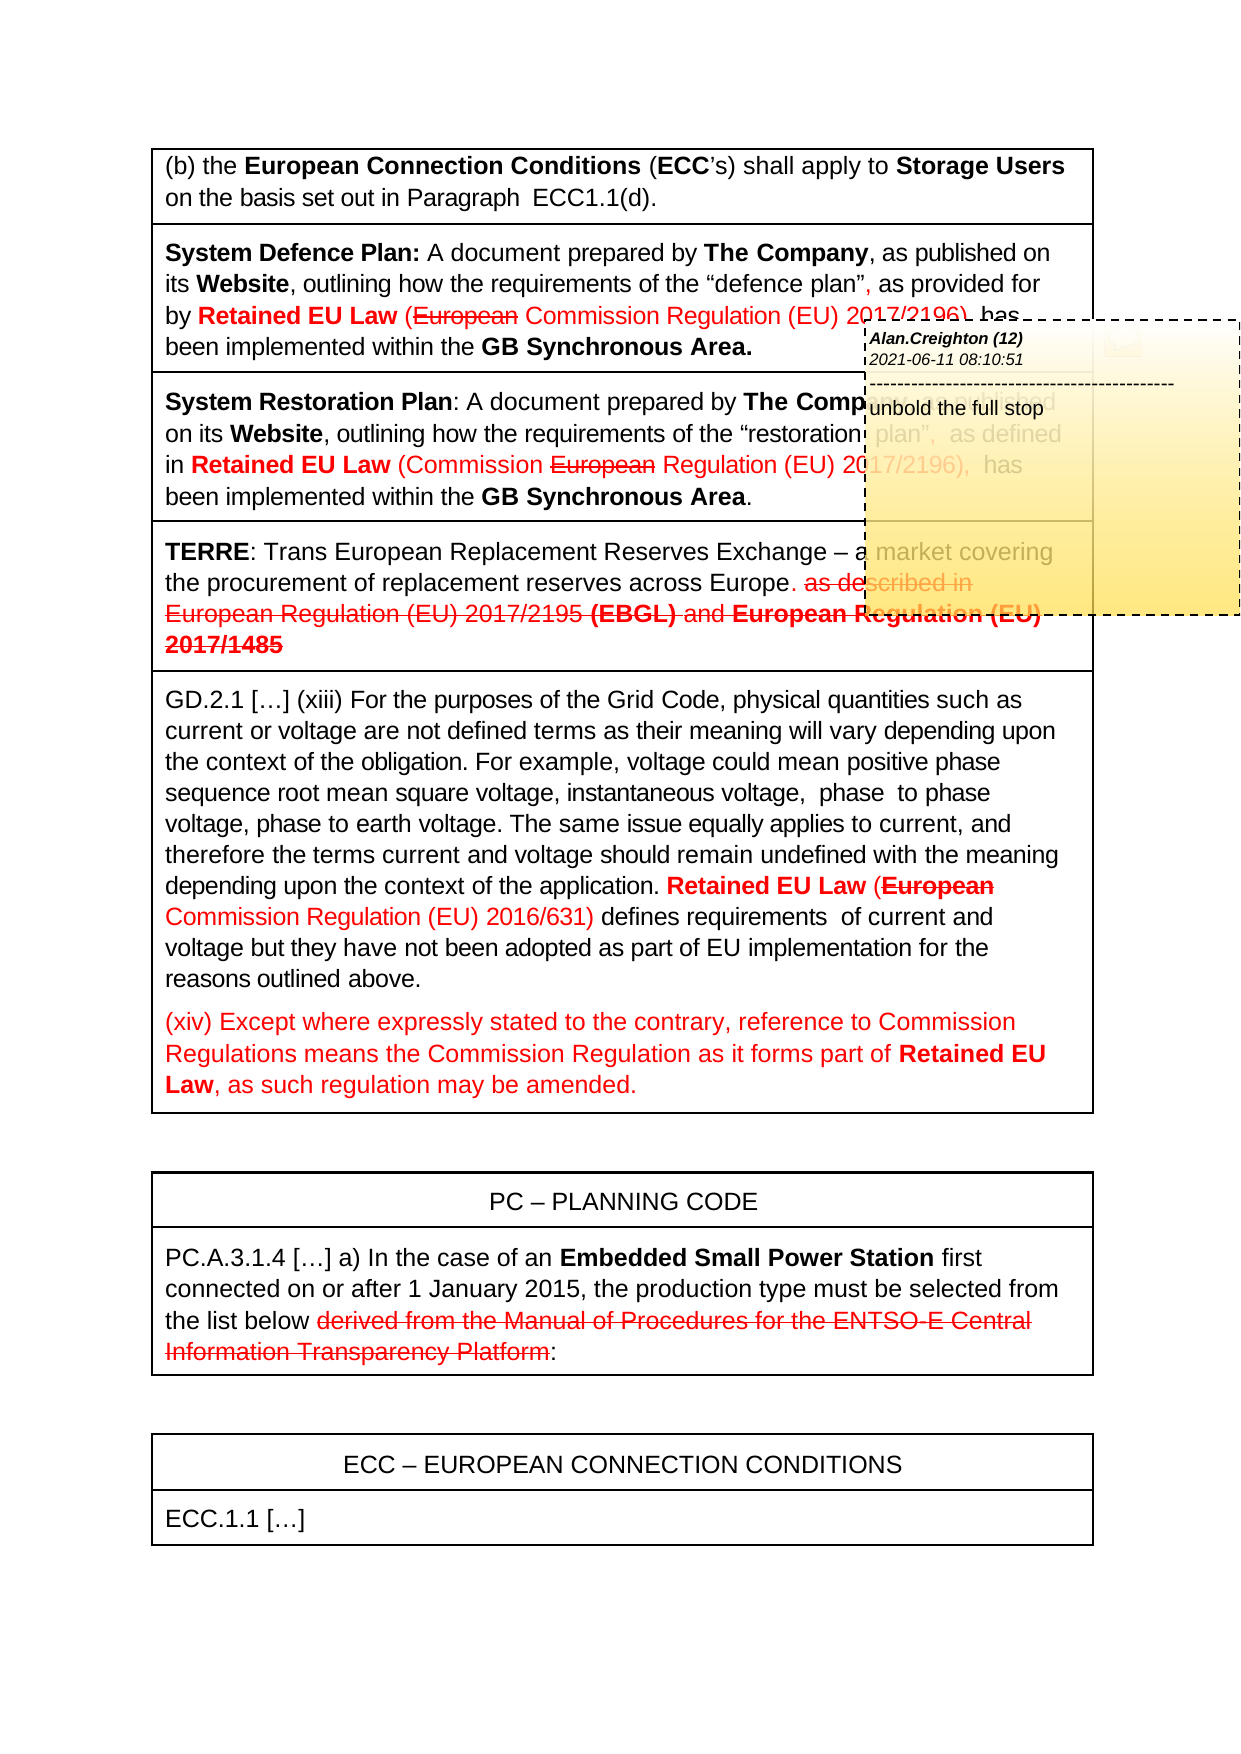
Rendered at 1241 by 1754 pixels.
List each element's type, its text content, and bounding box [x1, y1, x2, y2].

table_header ECC – EUROPEAN CONNECTION CONDITIONS [153, 1435, 1092, 1489]
table_cell TERRE: Trans European Replacement Reserves Exchange – a market covering the procurement of replacement reserves across Europe. as described in European Regulation (EU) 2017/2195 (EBGL) and European Regulation (EU) 2017/1485 [153, 522, 1092, 670]
table_header (b) the European Connection Conditions (ECC’s) shall apply to Storage Users on the basis set out in Paragraph ECC1.1(d). [153, 150, 1092, 222]
table_cell GD.2.1 […] (xiii) For the purposes of the Grid Code, physical quantities such as current or voltage are not defined terms as their meaning will vary depending upon the context of the obligation. For example, voltage could mean positive phase sequence root mean square voltage, instantaneous voltage, phase to phase voltage, phase to earth voltage. The same issue equally applies to current, and therefore the terms current and voltage should remain undefined with the meaning depending upon the context of the application. Retained EU Law (European Commission Regulation (EU) 2016/631) defines requirements of current and voltage but they have not been adopted as part of EU implementation for the reasons outlined above. (xiv) Except where expressly stated to the contrary, reference to Commission Regulations means the Commission Regulation as it forms part of Retained EU Law, as such regulation may be amended. [153, 672, 1092, 1112]
table_cell System Restoration Plan: A document prepared by The Company, as published on its Website, outlining how the requirements of the “restoration plan”, as defined in Retained EU Law (Commission European Regulation (EU) 2017/2196), has been implemented within the GB Synchronous Area. [153, 373, 865, 520]
table_cell PC.A.3.1.4 […] a) In the case of an Embedded Small Power Station first connected on or after 1 January 2015, the production type must be selected from the list below derived from the Manual of Procedures for the ENTSO-E Central Information Transparency Platform: [153, 1228, 1092, 1374]
table_cell ECC.1.1 […] [153, 1491, 1092, 1544]
table_cell System Defence Plan: A document prepared by The Company, as published on its Website, outlining how the requirements of the “defence plan”, as provided for by Retained EU Law (European Commission Regulation (EU) 2017/2196), has been implemented within the GB Synchronous Area. [153, 225, 1092, 371]
table_header PC – PLANNING CODE [153, 1174, 1092, 1226]
